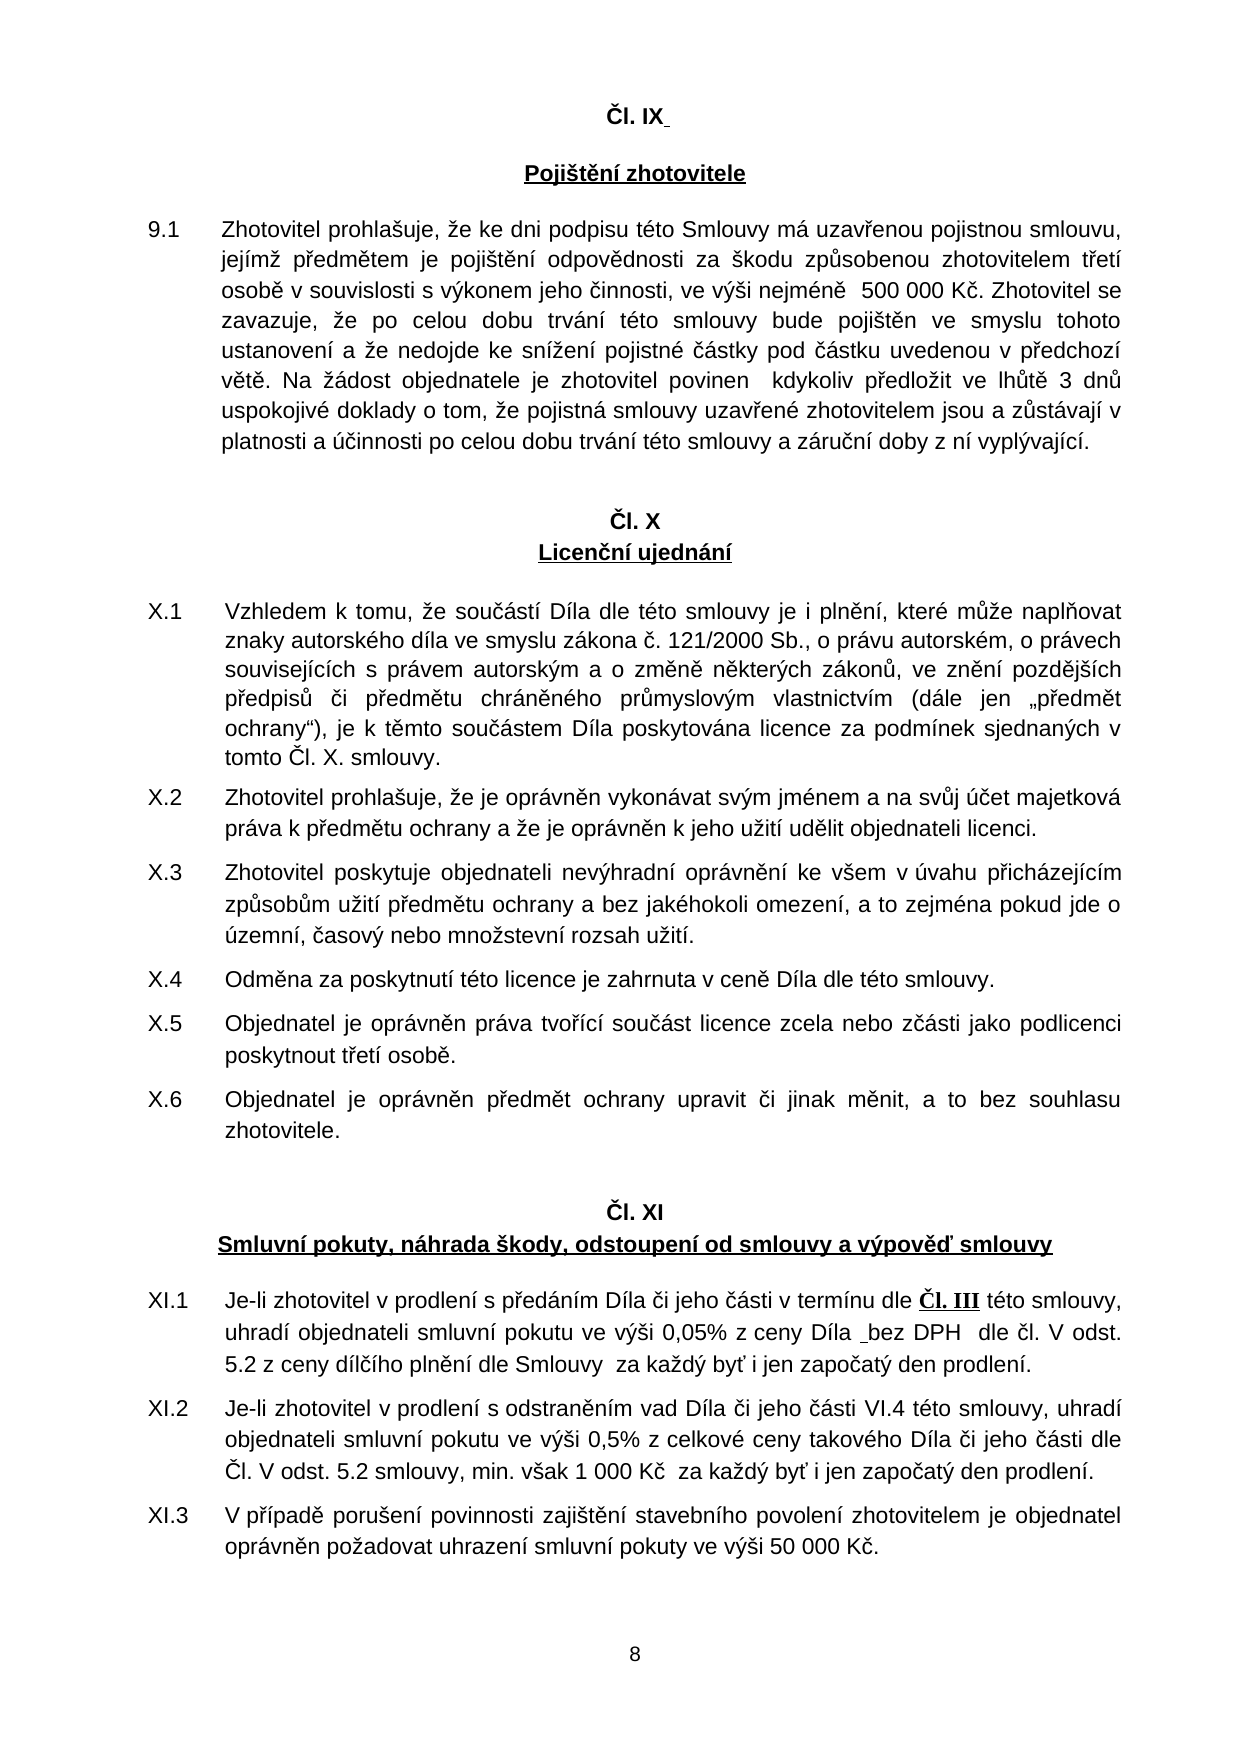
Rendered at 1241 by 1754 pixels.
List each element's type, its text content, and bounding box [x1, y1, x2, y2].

list Je-li zhotovitel v prodlení s předáním Díla či jeho části v termínu dle Čl. III této smlouvy, uhradí objednateli smluvní pokutu ve výši 0,05% z ceny Díla bez DPH dle čl. V odst. 5.2 z ceny dílčího plnění dle Smlouvy za každý byť i jen započatý den prodlení. [148, 1287, 1122, 1377]
list Zhotovitel poskytuje objednateli nevýhradní oprávnění ke všem v úvahu přicházejícím způsobům užití předmětu ochrany a bez jakéhokoli omezení, a to zejména pokud jde o územní, časový nebo množstevní rozsah užití. [148, 859, 1122, 948]
list Objednatel je oprávněn předmět ochrany upravit či jinak měnit, a to bez souhlasu zhotovitele. [148, 1086, 1122, 1144]
text Licenční ujednání [148, 508, 1122, 566]
list Pojištění zhotovitele [148, 159, 1122, 186]
list V případě porušení povinnosti zajištění stavebního povolení zhotovitelem je objednatel oprávněn požadovat uhrazení smluvní pokuty ve výši 50 000 Kč. [148, 1502, 1122, 1560]
list Vzhledem k tomu, že součástí Díla dle této smlouvy je i plnění, které může naplňovat znaky autorského díla ve smyslu zákona č. 121/2000 Sb., o právu autorském, o právech souvisejících s právem autorským a o změně některých zákonů, ve znění pozdějších předpisů či předmětu chráněného průmyslovým vlastnictvím (dále jen „předmět ochrany“), je k těmto součástem Díla poskytována licence za podmínek sjednaných v tomto Čl. X. smlouvy. [148, 596, 1122, 771]
list Zhotovitel prohlašuje, že je oprávněn vykonávat svým jménem a na svůj účet majetková práva k předmětu ochrany a že je oprávněn k jeho užití udělit objednateli licenci. [148, 783, 1122, 841]
list Je-li zhotovitel v prodlení s odstraněním vad Díla či jeho části i jeho části . ně možná, vhodné upravit dle ceny o dílo, např. 0,05 v termínu dle odst. 6.4 této smlouvy, uhradí objednateli smluvní pokutu ve výši 0,5% z celkové ceny takového Díla či jeho části dle Čl. V odst. 5.2 smlouvy, min. však 1 000 Kč za každý byť i jen započatý den prodlení. [148, 1394, 1122, 1484]
text Smluvní pokuty, náhrada škody, odstoupení od smlouvy a výpověď smlouvy [148, 1199, 1122, 1257]
list Objednatel je oprávněn práva tvořící součást licence zcela nebo zčásti jako podlicenci poskytnout třetí osobě. [148, 1010, 1122, 1068]
list Odměna za poskytnutí této licence je zahrnuta v ceně Díla dle této smlouvy. [148, 966, 1122, 993]
text 9.1 Zhotovitel prohlašuje, že ke dni podpisu této Smlouvy má uzavřenou pojistnou smlouvu, jejímž předmětem je pojištění odpovědnosti za škodu způsobenou zhotovitelem třetí osobě v souvislosti s výkonem jeho činnosti, ve výši nejméně 500 000 Kč. Zhotovitel se zavazuje, že po celou dobu trvání této smlouvy bude pojištěn ve smyslu tohoto ustanovení a že nedojde ke snížení pojistné částky pod částku uvedenou v předchozí větě. Na žádost objednatele je zhotovitel povinen kdykoliv předložit ve lhůtě 3 dnů uspokojivé doklady o tom, že pojistná smlouvy uzavřené zhotovitelem jsou a zůstávají v platnosti a účinnosti po celou dobu trvání této smlouvy a záruční doby z ní vyplývající. [148, 216, 1122, 454]
